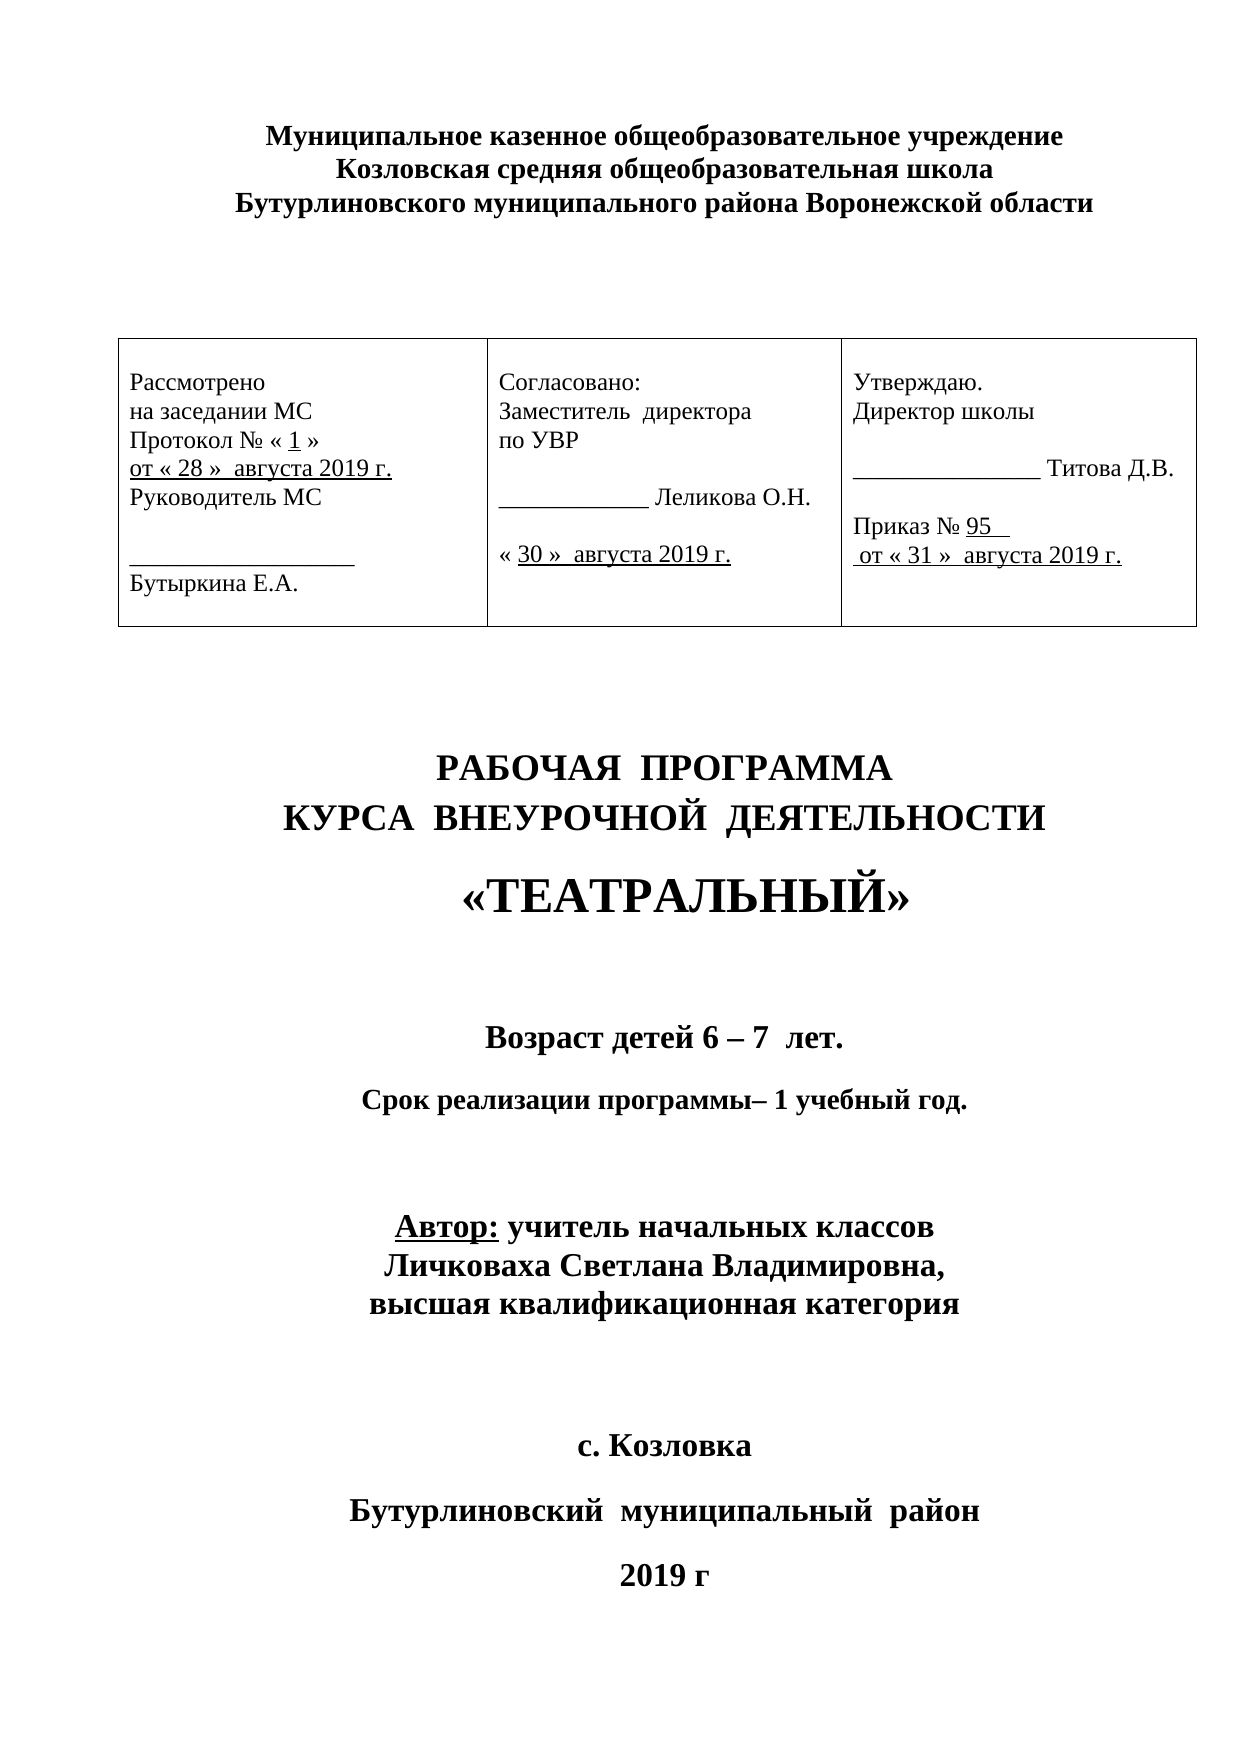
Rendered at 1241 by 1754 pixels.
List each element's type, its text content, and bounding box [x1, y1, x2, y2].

text Возраст детей 6 – 7 лет. [177, 1018, 1152, 1056]
text Козловская средняя общеобразовательная школа [177, 152, 1152, 185]
text Бутурлиновский муниципальный район [177, 1490, 1152, 1528]
text «ТЕАТРАЛЬНЫЙ» [177, 866, 1152, 923]
text Бутурлиновского муниципального района Воронежской области [177, 185, 1152, 219]
text высшая квалификационная категория [177, 1283, 1152, 1322]
table_header Утверждаю. Директор школы _______________ Титова Д.В. Приказ № 95 от « 31 » августа 2019 г. [842, 339, 1196, 626]
text Автор: учитель начальных классов [177, 1207, 1152, 1245]
text Срок реализации программы– 1 учебный год. [177, 1082, 1152, 1116]
table_header Согласовано: Заместитель директора по УВР ____________ Леликова О.Н. « 30 » августа 2019 г. [488, 339, 841, 626]
text Личковаха Светлана Владимировна, [177, 1245, 1152, 1283]
text 2019 г [177, 1555, 1152, 1593]
text Муниципальное казенное общеобразовательное учреждение [177, 118, 1152, 152]
table_header Рассмотрено на заседании МС Протокол № « 1 » от « 28 » августа 2019 г. Руководитель МС __________________ Бутыркина Е.А. [119, 339, 487, 626]
text РАБОЧАЯ ПРОГРАММА КУРСА ВНЕУРОЧНОЙ ДЕЯТЕЛЬНОСТИ [177, 746, 1152, 838]
text с. Козловка [177, 1425, 1152, 1463]
